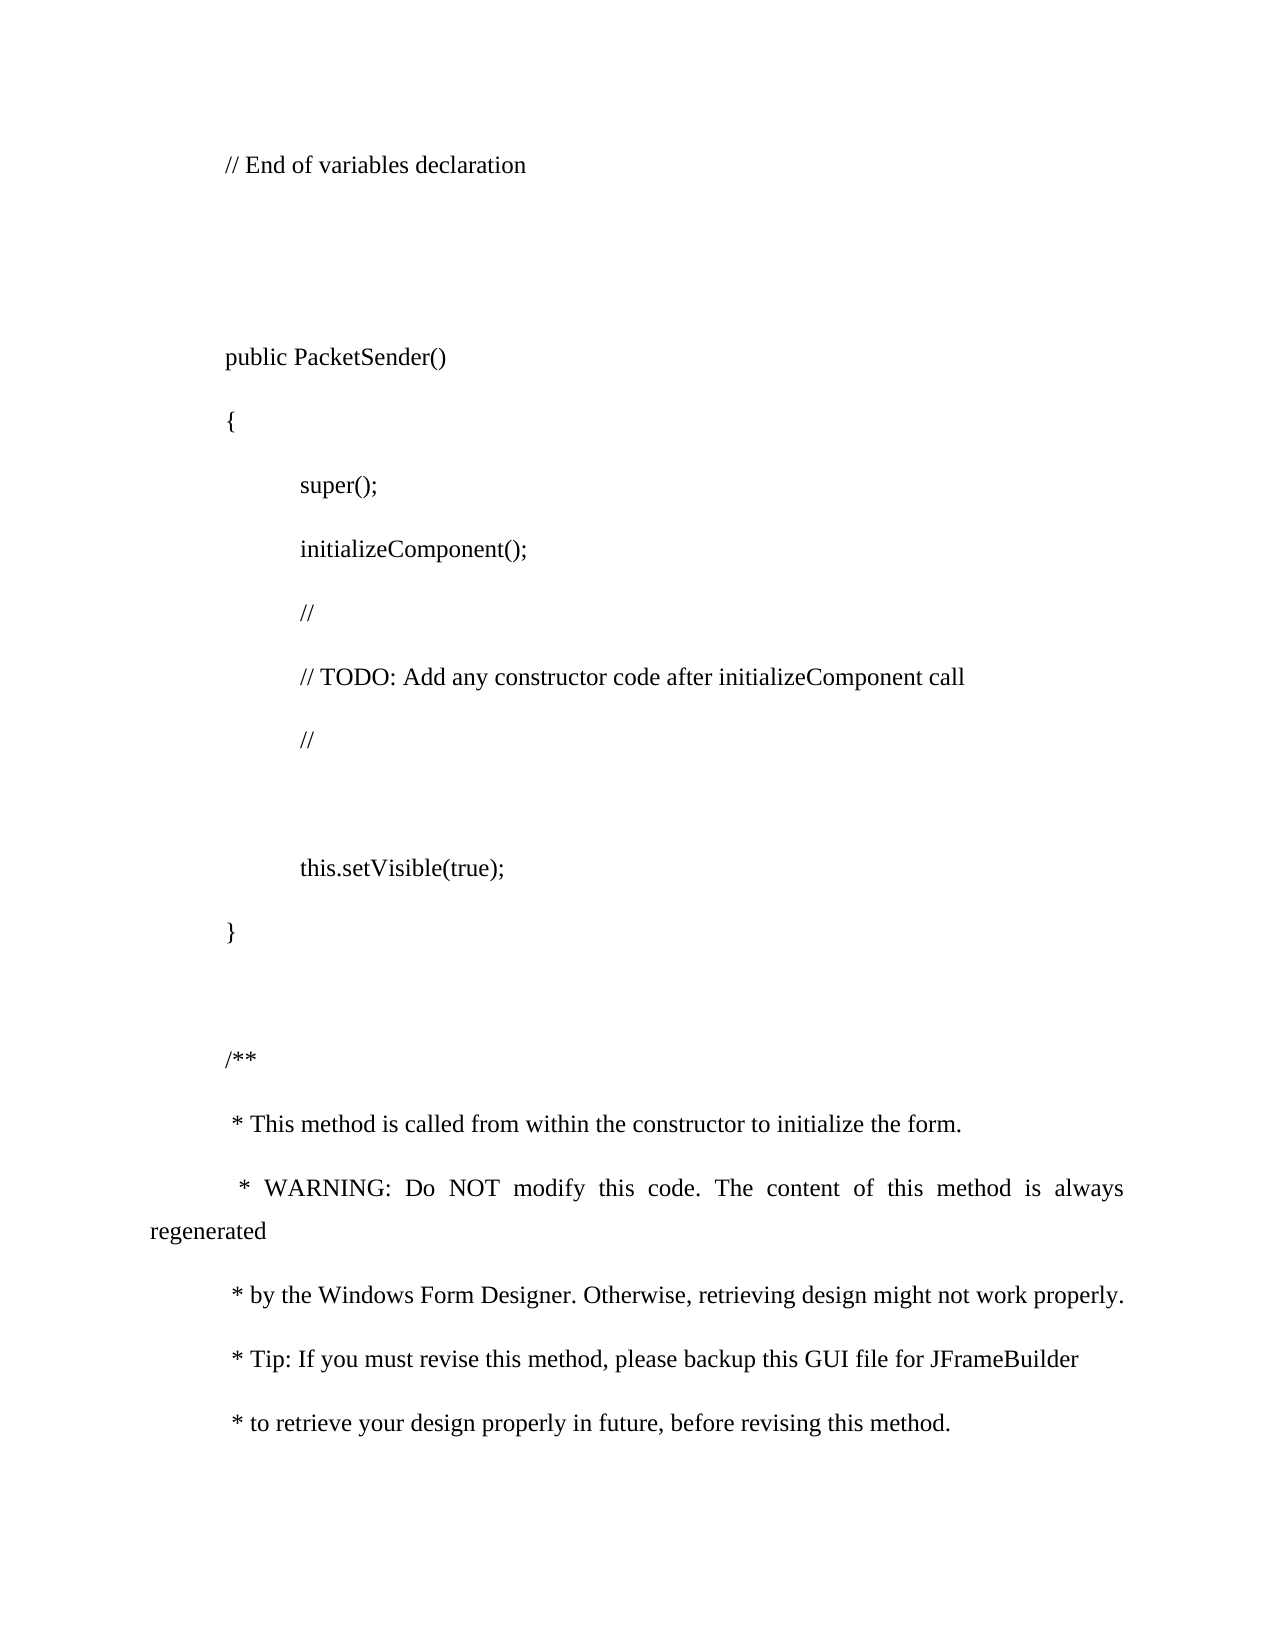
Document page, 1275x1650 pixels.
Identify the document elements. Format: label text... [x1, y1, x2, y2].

text { [150, 406, 1125, 434]
text // TODO: Add any constructor code after initializeComponent call [150, 662, 1125, 690]
text initializeComponent(); [150, 534, 1125, 562]
text // End of variables declaration [150, 150, 1125, 179]
text super(); [150, 470, 1125, 498]
text // [150, 726, 1125, 754]
text * by the Windows Form Designer. Otherwise, retrieving design might not work properly. [150, 1280, 1125, 1309]
text * This method is called from within the constructor to initialize the form. [150, 1109, 1125, 1138]
text * Tip: If you must revise this method, please backup this GUI file for JFrameBuilder [150, 1344, 1125, 1373]
text } [150, 917, 1125, 946]
text * WARNING: Do NOT modify this code. The content of this method is always regenerated [150, 1173, 1125, 1245]
text this.setVisible(true); [150, 853, 1125, 882]
text public PacketSender() [150, 342, 1125, 371]
text /** [150, 1045, 1125, 1074]
text // [150, 598, 1125, 626]
text * to retrieve your design properly in future, before revising this method. [150, 1408, 1125, 1437]
